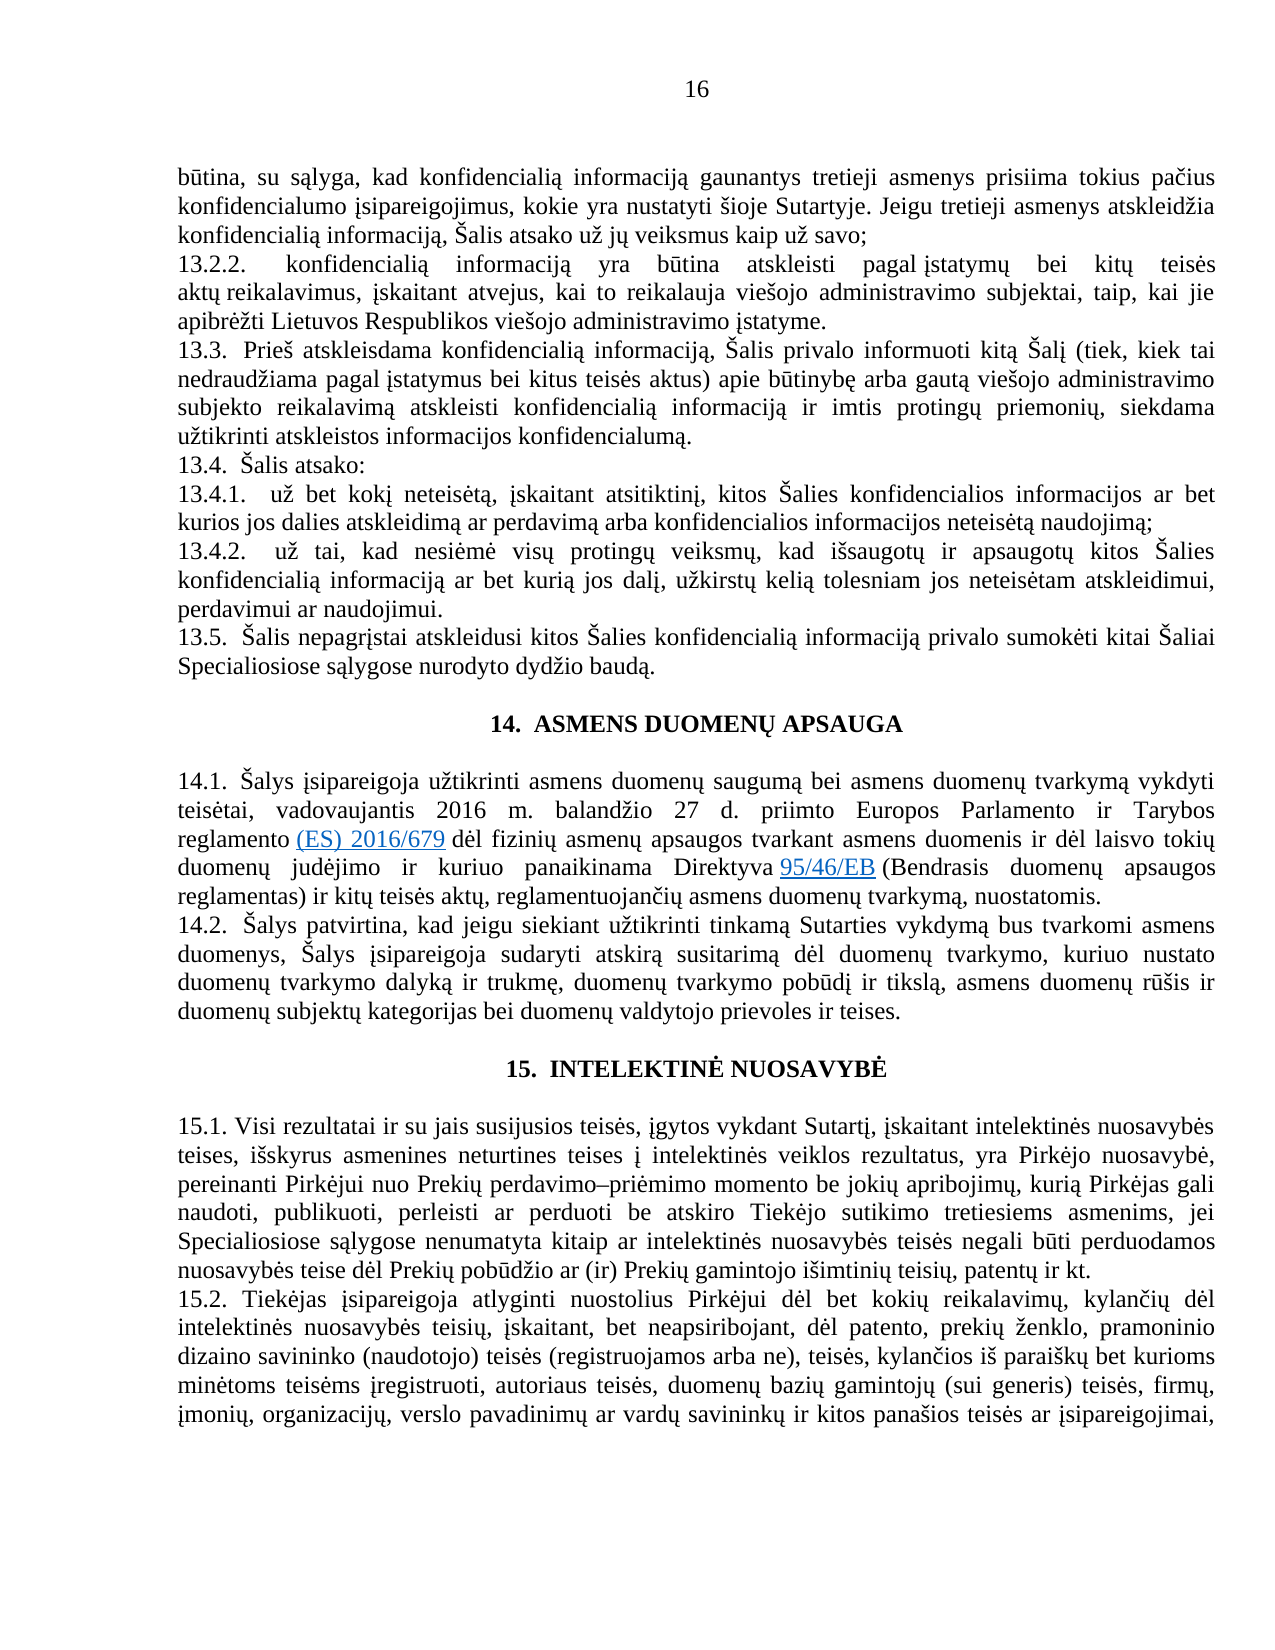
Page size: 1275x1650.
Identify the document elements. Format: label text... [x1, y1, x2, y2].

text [177, 1284, 1216, 1427]
text 15.1. Visi rezultatai ir su jais susijusios teisės, įgytos vykdant Sutartį, įskaitant intelektinės nuosavybės teises, išskyrus asmenines neturtines teises į intelektinės veiklos rezultatus, yra Pirkėjo nuosavybė, pereinanti Pirkėjui nuo Prekių perdavimo–priėmimo momento be jokių apribojimų, kurią Pirkėjas gali naudoti, publikuoti, perleisti ar perduoti be atskiro Tiekėjo sutikimo tretiesiems asmenims, jei Specialiosiose sąlygose nenumatyta kitaip ar intelektinės nuosavybės teisės negali būti perduodamos nuosavybės teise dėl Prekių pobūdžio ar (ir) Prekių gamintojo išimtinių teisių, patentų ir kt. [177, 1111, 1216, 1284]
text 13.2.2. konfidencialią informaciją yra būtina atskleisti pagal įstatymų bei kitų teisės aktų reikalavimus, įskaitant atvejus, kai to reikalauja viešojo administravimo subjektai, taip, kai jie apibrėžti Lietuvos Respublikos viešojo administravimo įstatyme. [177, 249, 1216, 335]
text 13.5. Šalis nepagrįstai atskleidusi kitos Šalies konfidencialią informaciją privalo sumokėti kitai Šaliai Specialiosiose sąlygose nurodyto dydžio baudą. [177, 622, 1216, 680]
text 13.4.2. už tai, kad nesiėmė visų protingų veiksmų, kad išsaugotų ir apsaugotų kitos Šalies konfidencialią informaciją ar bet kurią jos dalį, užkirstų kelią tolesniam jos neteisėtam atskleidimui, perdavimui ar naudojimui. [177, 536, 1216, 622]
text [177, 162, 1216, 249]
text 13.4. Šalis atsako: [177, 450, 1216, 479]
text 14.1. Šalys įsipareigoja užtikrinti asmens duomenų saugumą bei asmens duomenų tvarkymą vykdyti teisėtai, vadovaujantis 2016 m. balandžio 27 d. priimto Europos Parlamento ir Tarybos reglamento (ES) 2016/679 dėl fizinių asmenų apsaugos tvarkant asmens duomenis ir dėl laisvo tokių duomenų judėjimo ir kuriuo panaikinama Direktyva 95/46/EB (Bendrasis duomenų apsaugos reglamentas) ir kitų teisės aktų, reglamentuojančių asmens duomenų tvarkymą, nuostatomis. [177, 766, 1216, 910]
text 14. ASMENS DUOMENŲ APSAUGA [177, 709, 1216, 737]
text 15. INTELEKTINĖ NUOSAVYBĖ [177, 1054, 1216, 1082]
text 14.2. Šalys patvirtina, kad jeigu siekiant užtikrinti tinkamą Sutarties vykdymą bus tvarkomi asmens duomenys, Šalys įsipareigoja sudaryti atskirą susitarimą dėl duomenų tvarkymo, kuriuo nustato duomenų tvarkymo dalyką ir trukmę, duomenų tvarkymo pobūdį ir tikslą, asmens duomenų rūšis ir duomenų subjektų kategorijas bei duomenų valdytojo prievoles ir teises. [177, 910, 1216, 1025]
text 13.3. Prieš atskleisdama konfidencialią informaciją, Šalis privalo informuoti kitą Šalį (tiek, kiek tai nedraudžiama pagal įstatymus bei kitus teisės aktus) apie būtinybę arba gautą viešojo administravimo subjekto reikalavimą atskleisti konfidencialią informaciją ir imtis protingų priemonių, siekdama užtikrinti atskleistos informacijos konfidencialumą. [177, 335, 1216, 450]
text 13.4.1. už bet kokį neteisėtą, įskaitant atsitiktinį, kitos Šalies konfidencialios informacijos ar bet kurios jos dalies atskleidimą ar perdavimą arba konfidencialios informacijos neteisėtą naudojimą; [177, 479, 1216, 536]
